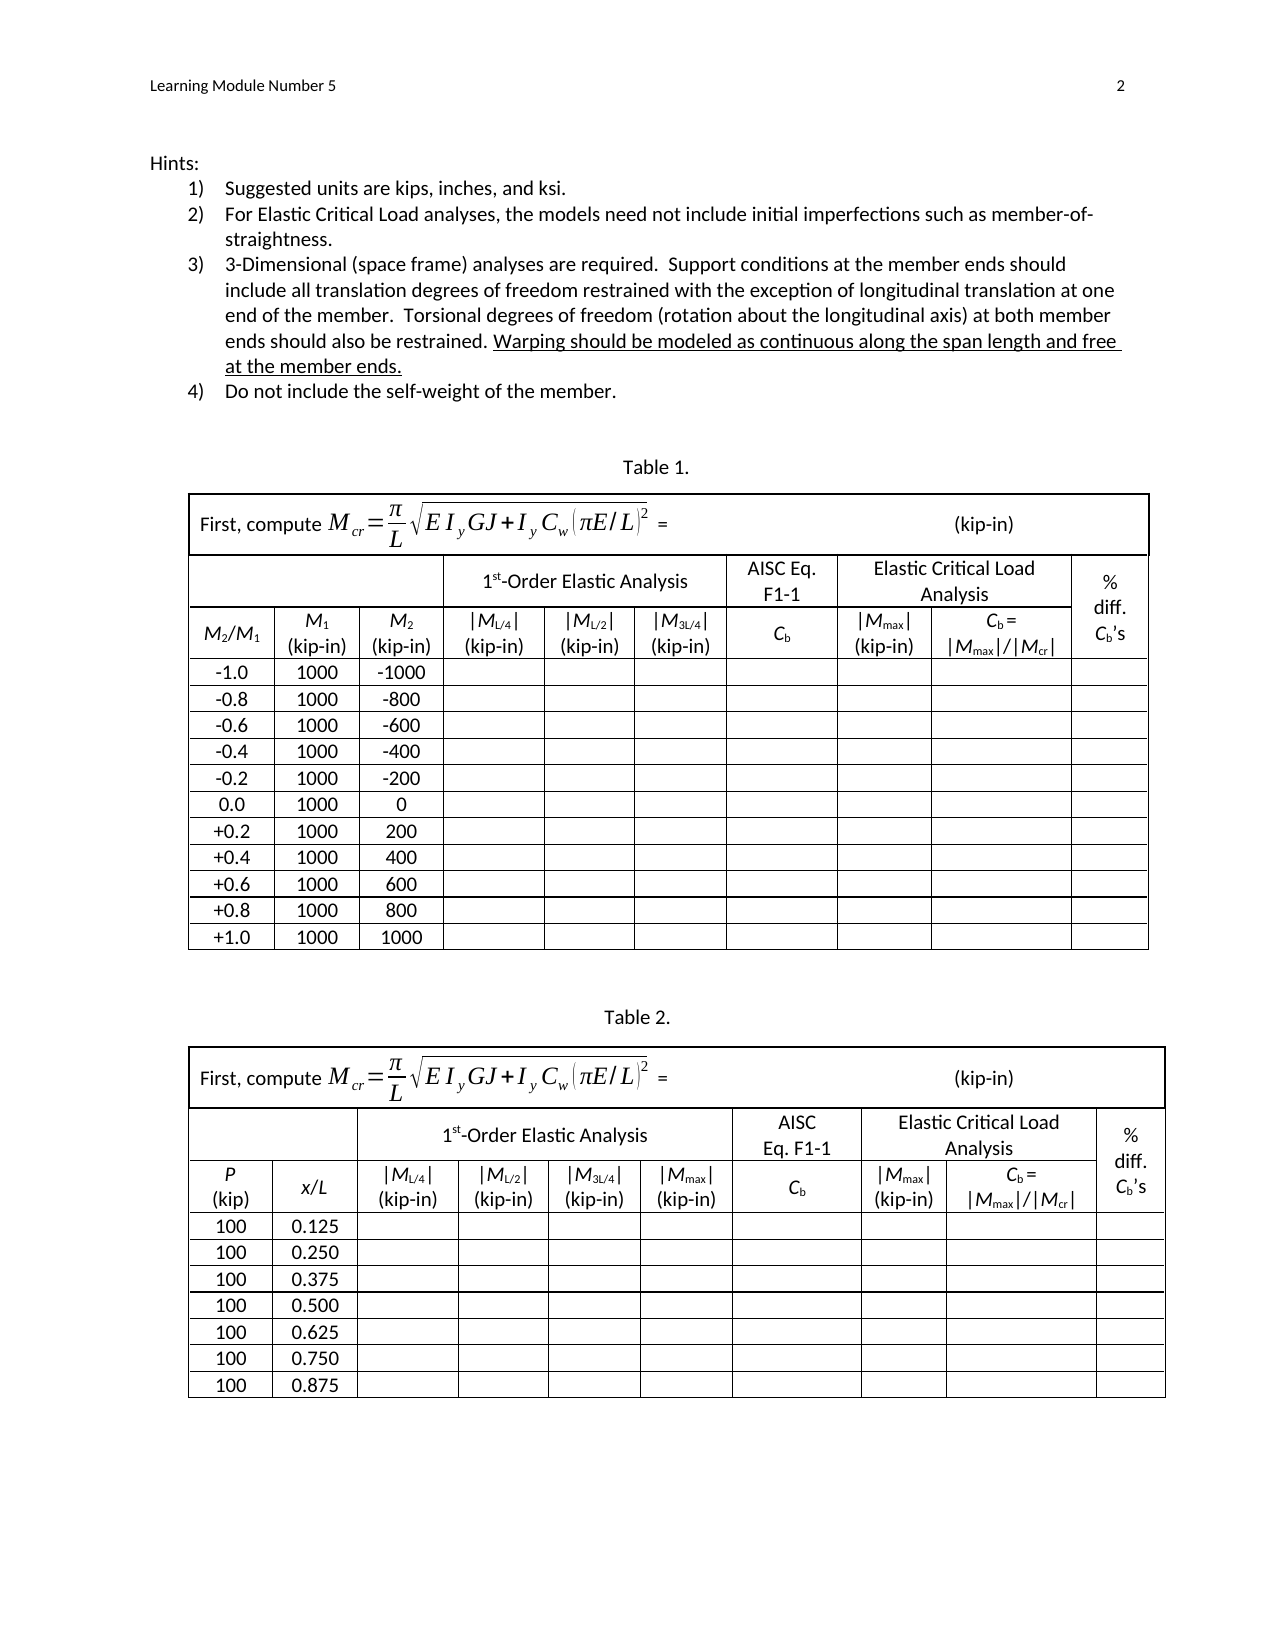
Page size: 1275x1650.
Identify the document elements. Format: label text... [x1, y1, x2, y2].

table_cell 0.125 [273, 1213, 357, 1238]
table_cell [862, 1319, 946, 1344]
table_cell [838, 845, 931, 870]
table_cell 100 [189, 1265, 272, 1291]
table_cell [549, 1319, 640, 1344]
table_cell 100 [189, 1239, 272, 1265]
table_cell [444, 659, 544, 685]
table_cell |Mmax| (kip-in) [862, 1161, 946, 1212]
table_cell 0.750 [273, 1345, 357, 1371]
table_cell [545, 765, 634, 791]
table_cell 0.625 [273, 1319, 357, 1344]
table_cell [358, 1372, 458, 1397]
table_cell [932, 659, 1071, 685]
table_cell 1000 [275, 871, 359, 896]
table_cell P (kip) [189, 1160, 272, 1212]
table_cell [733, 1293, 861, 1318]
table_cell [932, 765, 1071, 791]
table_cell 1000 [275, 686, 359, 711]
table_cell [862, 1372, 946, 1397]
table_cell [549, 1293, 640, 1318]
table_cell [459, 1319, 548, 1344]
table_cell 1000 [275, 792, 359, 817]
list 3-Dimensional (space frame) analyses are required. Support conditions at the member ends should include all translation degrees of freedom restrained with the exception of longitudinal translation at one end of the member. Torsional degrees of freedom (rotation about the longitudinal axis) at both member ends should also be restrained. Warping should be modeled as continuous along the span length and free at the member ends. [187, 252, 1125, 379]
table_cell [444, 924, 544, 949]
table_cell [549, 1345, 640, 1371]
table_cell [727, 792, 837, 817]
table_cell Cb [733, 1161, 861, 1212]
table_cell [838, 924, 931, 949]
table_cell [641, 1240, 732, 1265]
table_cell [862, 1213, 946, 1238]
table_cell 100 [189, 1318, 272, 1344]
table_cell [838, 739, 931, 764]
table_cell 100 [189, 1212, 272, 1238]
table_cell [635, 792, 726, 817]
table_cell [635, 924, 726, 949]
table_cell [727, 712, 837, 738]
table_cell [358, 1240, 458, 1265]
table_cell 1000 [275, 739, 359, 764]
list Do not include the self-weight of the member. [187, 379, 1125, 404]
table_cell [1072, 844, 1148, 870]
table_cell Elastic Critical Load Analysis [862, 1109, 1096, 1160]
table_cell [545, 924, 634, 949]
table_cell 1st-Order Elastic Analysis [358, 1109, 732, 1160]
table_cell [947, 1372, 1096, 1397]
table_cell [932, 871, 1071, 896]
table_cell [932, 712, 1071, 738]
table_cell 1000 [275, 659, 359, 685]
table_cell [545, 686, 634, 711]
table_cell [932, 739, 1071, 764]
table_cell [635, 659, 726, 685]
table_cell |M3L/4| (kip-in) [635, 608, 726, 658]
table_cell [189, 1109, 357, 1160]
table_cell AISC Eq. F1-1 [727, 556, 837, 606]
table_cell [733, 1266, 861, 1291]
table_cell [444, 765, 544, 791]
table_cell [838, 792, 931, 817]
table_cell % diff. Cb’s [1097, 1109, 1165, 1212]
table_cell [189, 556, 443, 606]
table_cell -0.2 [189, 764, 274, 791]
table_cell -1.0 [189, 658, 274, 685]
table_cell [545, 712, 634, 738]
table_cell -0.8 [189, 685, 274, 711]
table_cell 1000 [275, 818, 359, 843]
table_cell |M3L/4| (kip-in) [549, 1161, 640, 1212]
table_cell -1000 [360, 659, 443, 685]
table_cell [545, 739, 634, 764]
table_cell [444, 739, 544, 764]
table_cell [459, 1345, 548, 1371]
table_cell [838, 765, 931, 791]
table_cell M2/M1 [189, 606, 274, 658]
table_cell [727, 845, 837, 870]
table_cell [1072, 764, 1148, 791]
list For Elastic Critical Load analyses, the models need not include initial imperfections such as member-of-straightness. [187, 201, 1125, 252]
table_cell [545, 792, 634, 817]
table_cell [727, 659, 837, 685]
table_cell [635, 845, 726, 870]
table_cell [641, 1293, 732, 1318]
table_cell [358, 1293, 458, 1318]
table_cell [733, 1213, 861, 1238]
table_cell [727, 765, 837, 791]
table_cell [947, 1293, 1096, 1318]
table_cell [932, 924, 1071, 949]
table_cell [1072, 923, 1148, 949]
table_cell [932, 792, 1071, 817]
table_cell [444, 845, 544, 870]
table_cell [635, 712, 726, 738]
table_cell [947, 1319, 1096, 1344]
table_cell [862, 1345, 946, 1371]
table_cell 0.875 [273, 1372, 357, 1397]
table_cell [932, 818, 1071, 843]
table_cell % diff. Cb’s [1072, 554, 1148, 658]
table_cell [862, 1293, 946, 1318]
table_cell [1072, 658, 1148, 685]
table_cell +0.8 [189, 896, 274, 923]
text Hints: [150, 150, 1125, 175]
table_cell [545, 898, 634, 923]
table_cell [549, 1213, 640, 1238]
table_cell 400 [360, 845, 443, 870]
table_cell 0.250 [273, 1240, 357, 1265]
table_cell [947, 1345, 1096, 1371]
table_cell [444, 818, 544, 843]
table_cell [545, 818, 634, 843]
table_cell [727, 818, 837, 843]
table_cell [459, 1372, 548, 1397]
list Suggested units are kips, inches, and ksi. [187, 175, 1125, 201]
table_cell [459, 1240, 548, 1265]
table_cell [1072, 817, 1148, 843]
table_cell 200 [360, 818, 443, 843]
table_cell 1000 [275, 765, 359, 791]
table_cell [838, 686, 931, 711]
table_cell [549, 1266, 640, 1291]
table_cell [444, 898, 544, 923]
table_cell |ML/2| (kip-in) [545, 608, 634, 658]
table_cell [444, 712, 544, 738]
table_cell 100 [189, 1291, 272, 1318]
table_cell M2 (kip-in) [360, 608, 443, 658]
table_cell [838, 898, 931, 923]
table_cell 100 [189, 1371, 272, 1397]
table_cell |Mmax| (kip-in) [838, 608, 931, 658]
table_cell [727, 739, 837, 764]
table_cell [862, 1266, 946, 1291]
table_cell [733, 1372, 861, 1397]
table_cell 600 [360, 871, 443, 896]
table_cell -0.4 [189, 738, 274, 764]
table_cell [733, 1345, 861, 1371]
table_cell [1097, 1239, 1165, 1265]
table_cell [838, 659, 931, 685]
table_cell Cb = |Mmax|/|Mcr| [932, 608, 1071, 658]
table_header First, compute = (kip-in) [190, 1048, 1164, 1107]
table_cell [947, 1240, 1096, 1265]
table_cell +1.0 [189, 923, 274, 949]
table_cell [727, 686, 837, 711]
table_cell -600 [360, 712, 443, 738]
table_cell -0.6 [189, 711, 274, 738]
table_cell |Mmax| (kip-in) [641, 1161, 732, 1212]
table_cell +0.4 [189, 844, 274, 870]
table_cell 1000 [275, 898, 359, 923]
table_cell [1072, 738, 1148, 764]
table_cell [358, 1213, 458, 1238]
table_cell 1000 [360, 924, 443, 949]
table_cell [1072, 870, 1148, 896]
table_cell +0.2 [189, 817, 274, 843]
table_cell 0.0 [189, 791, 274, 817]
table_cell [635, 686, 726, 711]
table_cell 100 [189, 1344, 272, 1371]
table_cell [635, 871, 726, 896]
table_cell [862, 1240, 946, 1265]
text Table 2. [150, 1004, 1125, 1030]
table_cell [727, 898, 837, 923]
table_cell |ML/2| (kip-in) [459, 1161, 548, 1212]
table_cell [641, 1372, 732, 1397]
table_cell -800 [360, 686, 443, 711]
table_cell [641, 1319, 732, 1344]
table_cell [641, 1213, 732, 1238]
table_cell M1 (kip-in) [275, 608, 359, 658]
table_cell [459, 1213, 548, 1238]
table_cell [358, 1345, 458, 1371]
table_cell [733, 1319, 861, 1344]
table_cell [545, 659, 634, 685]
table_cell [727, 871, 837, 896]
table_cell +0.6 [189, 870, 274, 896]
table_cell [947, 1266, 1096, 1291]
table_cell x/L [273, 1161, 357, 1212]
table_cell [459, 1293, 548, 1318]
table_cell [932, 898, 1071, 923]
text Table 1. [187, 454, 1125, 480]
table_cell -200 [360, 765, 443, 791]
table_cell [947, 1213, 1096, 1238]
table_cell 800 [360, 898, 443, 923]
table_cell [1097, 1265, 1165, 1291]
table_cell [545, 845, 634, 870]
table_cell [358, 1266, 458, 1291]
table_cell [641, 1345, 732, 1371]
table_cell [1097, 1212, 1165, 1238]
table_cell [838, 818, 931, 843]
table_cell 0 [360, 792, 443, 817]
table_cell [932, 686, 1071, 711]
table_cell Cb [727, 608, 837, 658]
table_cell [641, 1266, 732, 1291]
table_cell [635, 765, 726, 791]
table_cell [838, 712, 931, 738]
table_cell |ML/4| (kip-in) [444, 608, 544, 658]
table_cell [444, 792, 544, 817]
table_cell |ML/4| (kip-in) [358, 1161, 458, 1212]
table_cell [1097, 1344, 1165, 1371]
table_cell [1097, 1291, 1165, 1318]
table_cell [932, 845, 1071, 870]
table_cell 1000 [275, 712, 359, 738]
table_cell [1097, 1318, 1165, 1344]
table_cell 0.375 [273, 1266, 357, 1291]
table_cell [727, 924, 837, 949]
table_cell 1st-Order Elastic Analysis [444, 556, 726, 606]
table_cell [444, 686, 544, 711]
table_cell 1000 [275, 924, 359, 949]
table_cell [635, 818, 726, 843]
table_cell [1072, 711, 1148, 738]
table_cell Cb = |Mmax|/|Mcr| [947, 1161, 1096, 1212]
table_cell Elastic Critical Load Analysis [838, 556, 1071, 606]
table_cell [545, 871, 634, 896]
table_cell 1000 [275, 845, 359, 870]
table_cell [1072, 791, 1148, 817]
table_cell [444, 871, 544, 896]
table_header First, compute = (kip-in) [190, 495, 1148, 553]
table_cell 0.500 [273, 1293, 357, 1318]
table_cell -400 [360, 739, 443, 764]
table_cell [838, 871, 931, 896]
table_cell [358, 1319, 458, 1344]
table_cell [635, 898, 726, 923]
table_cell [459, 1266, 548, 1291]
table_cell [1072, 685, 1148, 711]
table_cell AISC Eq. F1-1 [733, 1109, 861, 1160]
table_cell [1097, 1371, 1165, 1397]
table_cell [635, 739, 726, 764]
table_cell [549, 1372, 640, 1397]
table_cell [1072, 896, 1148, 923]
table_cell [733, 1240, 861, 1265]
table_cell [549, 1240, 640, 1265]
